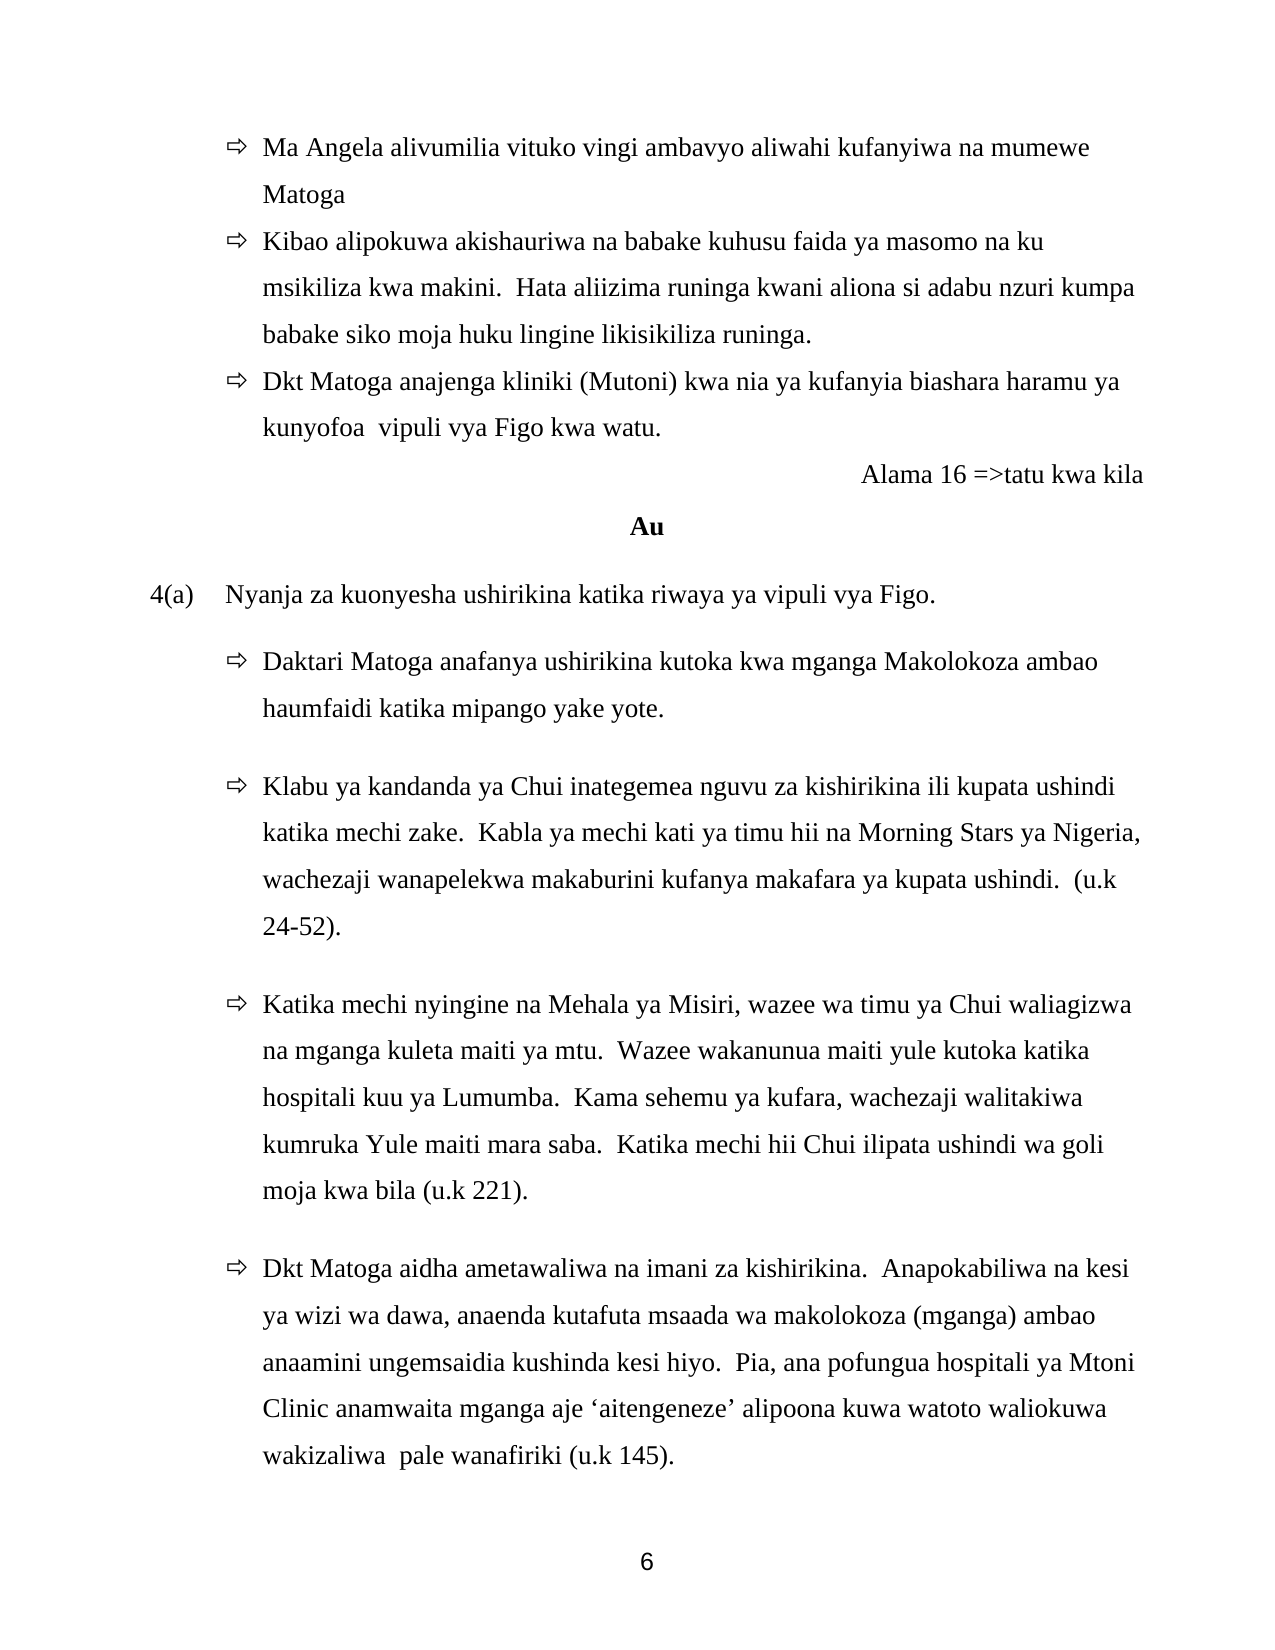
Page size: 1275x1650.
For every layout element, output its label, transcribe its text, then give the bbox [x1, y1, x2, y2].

list Daktari Matoga anafanya ushirikina kutoka kwa mganga Makolokoza ambao haumfaidi katika mipango yake yote. [225, 645, 1144, 723]
list Katika mechi nyingine na Mehala ya Misiri, wazee wa timu ya Chui waliagizwa na mganga kuleta maiti ya mtu. Wazee wakanunua maiti yule kutoka katika hospitali kuu ya Lumumba. Kama sehemu ya kufara, wachezaji walitakiwa kumruka Yule maiti mara saba. Katika mechi hii Chui ilipata ushindi wa goli moja kwa bila (u.k 221). [225, 988, 1144, 1206]
list Ma Angela alivumilia vituko vingi ambavyo aliwahi kufanyiwa na mumewe Matoga [225, 131, 1144, 209]
list Alama 16 =>tatu kwa kila [262, 458, 1144, 489]
list Dkt Matoga anajenga kliniki (Mutoni) kwa nia ya kufanyia biashara haramu ya kunyofoa vipuli vya Figo kwa watu. [225, 365, 1144, 443]
list Klabu ya kandanda ya Chui inategemea nguvu za kishirikina ili kupata ushindi katika mechi zake. Kabla ya mechi kati ya timu hii na Morning Stars ya Nigeria, wachezaji wanapelekwa makaburini kufanya makafara ya kupata ushindi. (u.k 24-52). [225, 770, 1144, 941]
list Kibao alipokuwa akishauriwa na babake kuhusu faida ya masomo na ku msikiliza kwa makini. Hata aliizima runinga kwani aliona si adabu nzuri kumpa babake siko moja huku lingine likisikiliza runinga. [225, 225, 1144, 349]
text 4(a) Nyanja za kuonyesha ushirikina katika riwaya ya vipuli vya Figo. [150, 578, 1144, 609]
list Dkt Matoga aidha ametawaliwa na imani za kishirikina. Anapokabiliwa na kesi ya wizi wa dawa, anaenda kutafuta msaada wa makolokoza (mganga) ambao anaamini ungemsaidia kushinda kesi hiyo. Pia, ana pofungua hospitali ya Mtoni Clinic anamwaita mganga aje ‘aitengeneze’ alipoona kuwa watoto waliokuwa wakizaliwa pale wanafiriki (u.k 145). [225, 1252, 1144, 1470]
text Au [150, 510, 1144, 541]
